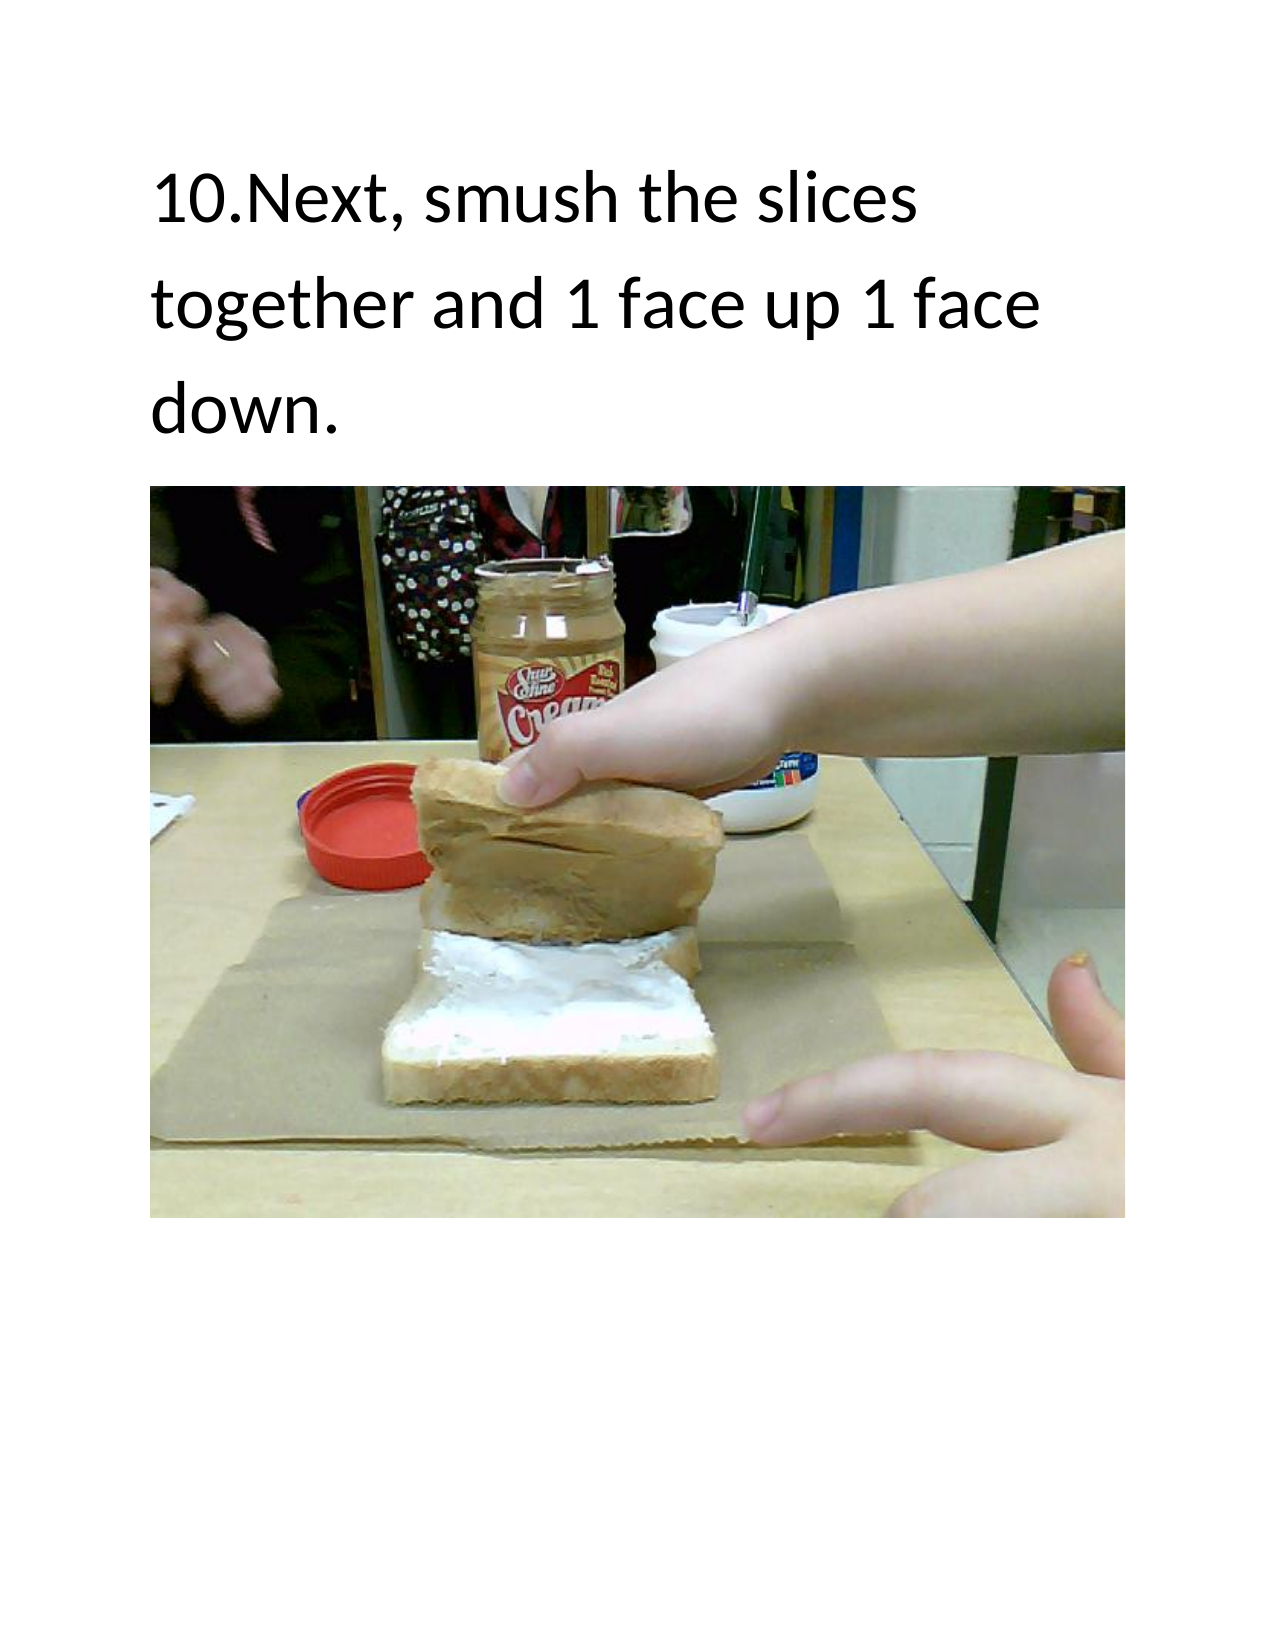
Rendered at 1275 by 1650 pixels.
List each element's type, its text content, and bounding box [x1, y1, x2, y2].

picture [150, 486, 1125, 1218]
text 10.Next, smush the slices together and 1 face up 1 face down. [150, 150, 1125, 452]
